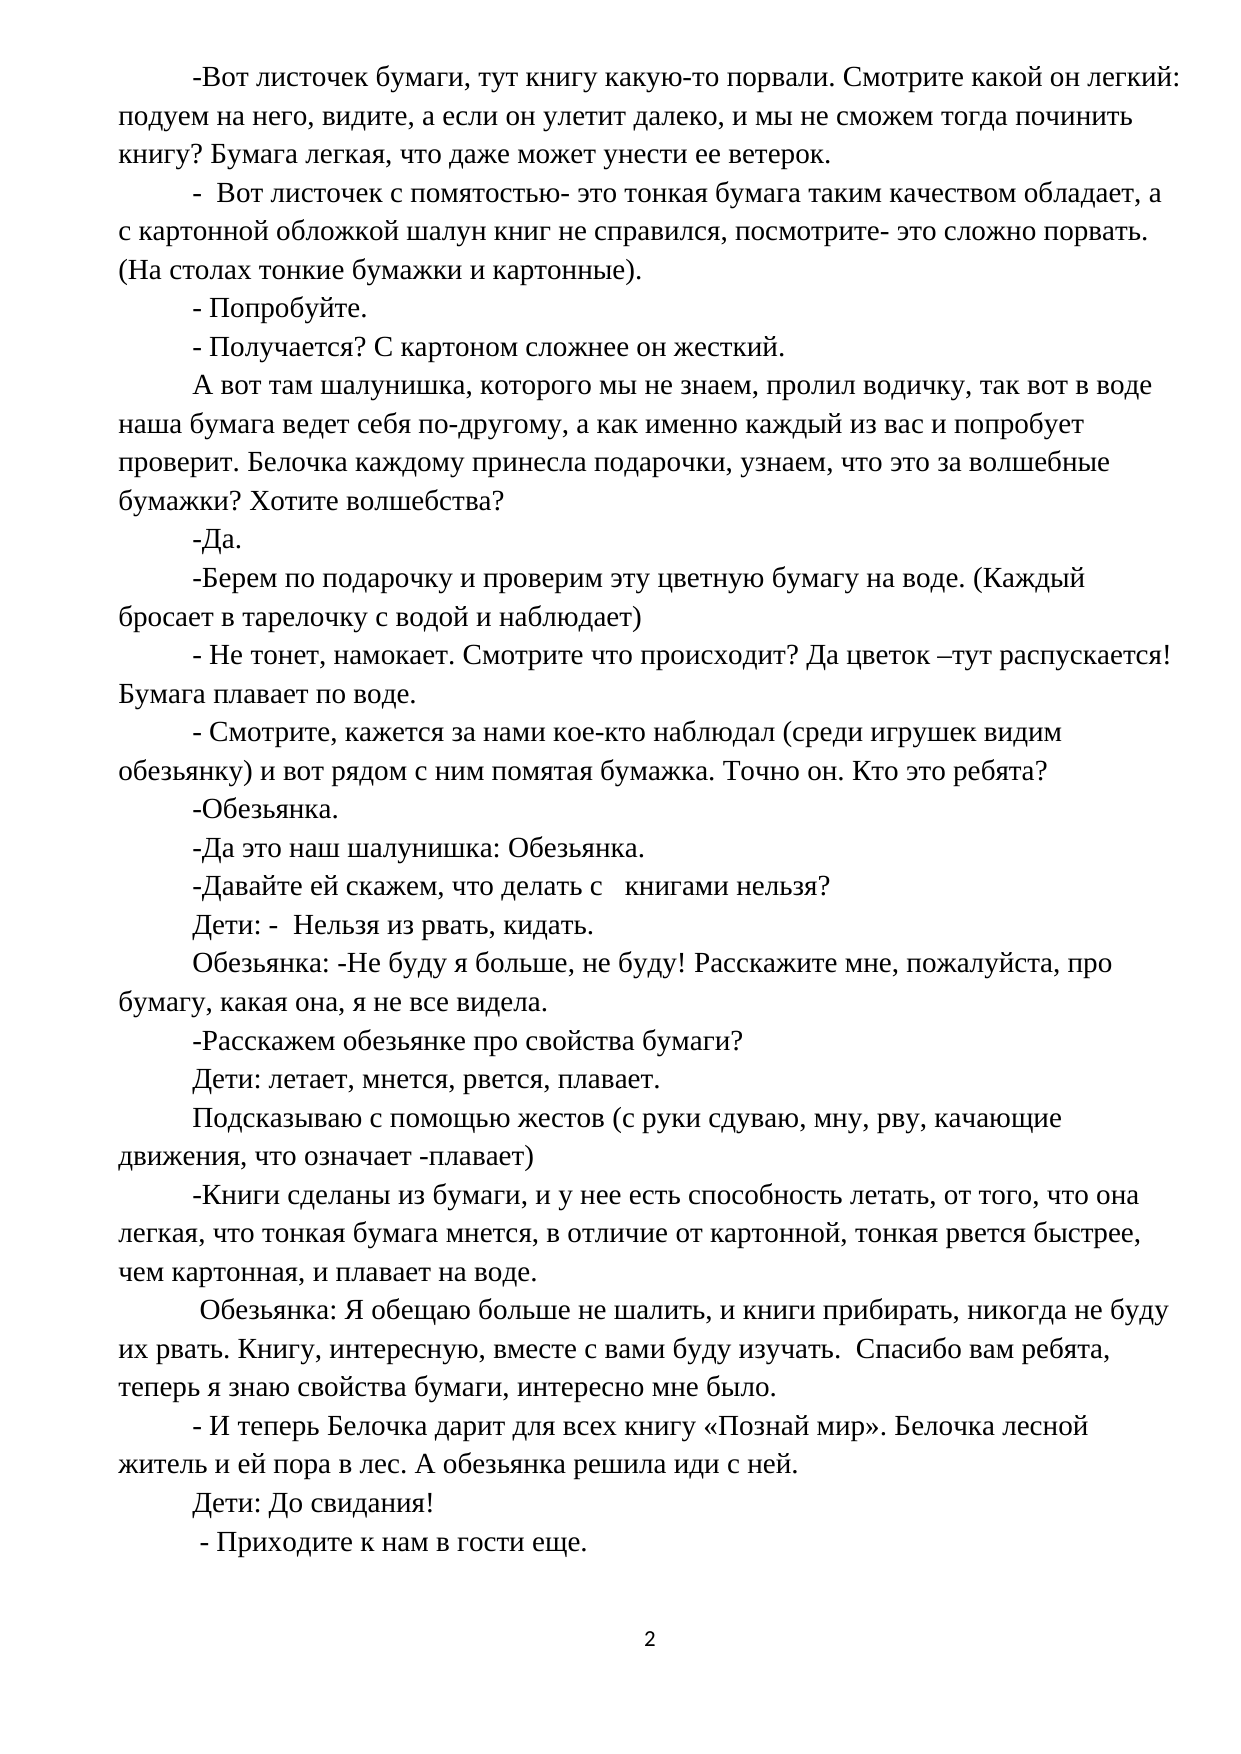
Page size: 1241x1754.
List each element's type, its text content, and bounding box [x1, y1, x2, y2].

text -Давайте ей скажем, что делать с книгами нельзя? [118, 868, 1181, 902]
text Дети: До свидания! [118, 1485, 1181, 1519]
text -Берем по подарочку и проверим эту цветную бумагу на воде. (Каждый бросает в тарелочку с водой и наблюдает) [118, 560, 1181, 632]
text -Обезьянка. [118, 791, 1181, 825]
text - Смотрите, кажется за нами кое-кто наблюдал (среди игрушек видим обезьянку) и вот рядом с ним помятая бумажка. Точно он. Кто это ребята? [118, 714, 1181, 786]
text - Получается? С картоном сложнее он жесткий. [118, 329, 1181, 362]
text -Расскажем обезьянке про свойства бумаги? [118, 1023, 1181, 1056]
text -Книги сделаны из бумаги, и у нее есть способность летать, от того, что она легкая, что тонкая бумага мнется, в отличие от картонной, тонкая рвется быстрее, чем картонная, и плавает на воде. [118, 1177, 1181, 1287]
text Обезьянка: -Не буду я больше, не буду! Расскажите мне, пожалуйста, про бумагу, какая она, я не все видела. [118, 946, 1181, 1018]
text - Не тонет, намокает. Смотрите что происходит? Да цветок –тут распускается! Бумага плавает по воде. [118, 637, 1181, 709]
text Дети: летает, мнется, рвется, плавает. [118, 1061, 1181, 1095]
text Подсказываю с помощью жестов (с руки сдуваю, мну, рву, качающие движения, что означает -плавает) [118, 1100, 1181, 1172]
text - Приходите к нам в гости еще. [118, 1524, 1181, 1557]
text - И теперь Белочка дарит для всех книгу «Познай мир». Белочка лесной житель и ей пора в лес. А обезьянка решила иди с ней. [118, 1408, 1181, 1480]
text - Вот листочек с помятостью- это тонкая бумага таким качеством обладает, а с картонной обложкой шалун книг не справился, посмотрите- это сложно порвать. (На столах тонкие бумажки и картонные). [118, 175, 1181, 285]
text Обезьянка: Я обещаю больше не шалить, и книги прибирать, никогда не буду их рвать. Книгу, интересную, вместе с вами буду изучать. Спасибо вам ребята, теперь я знаю свойства бумаги, интересно мне было. [118, 1292, 1181, 1403]
text Дети: - Нельзя из рвать, кидать. [118, 907, 1181, 941]
text -Да это наш шалунишка: Обезьянка. [118, 830, 1181, 863]
text -Да. [118, 522, 1181, 555]
text -Вот листочек бумаги, тут книгу какую-то порвали. Смотрите какой он легкий: подуем на него, видите, а если он улетит далеко, и мы не сможем тогда починить книгу? Бумага легкая, что даже может унести ее ветерок. [118, 59, 1181, 170]
text - Попробуйте. [118, 290, 1181, 324]
text А вот там шалунишка, которого мы не знаем, пролил водичку, так вот в воде наша бумага ведет себя по-другому, а как именно каждый из вас и попробует проверит. Белочка каждому принесла подарочки, узнаем, что это за волшебные бумажки? Хотите волшебства? [118, 367, 1181, 517]
